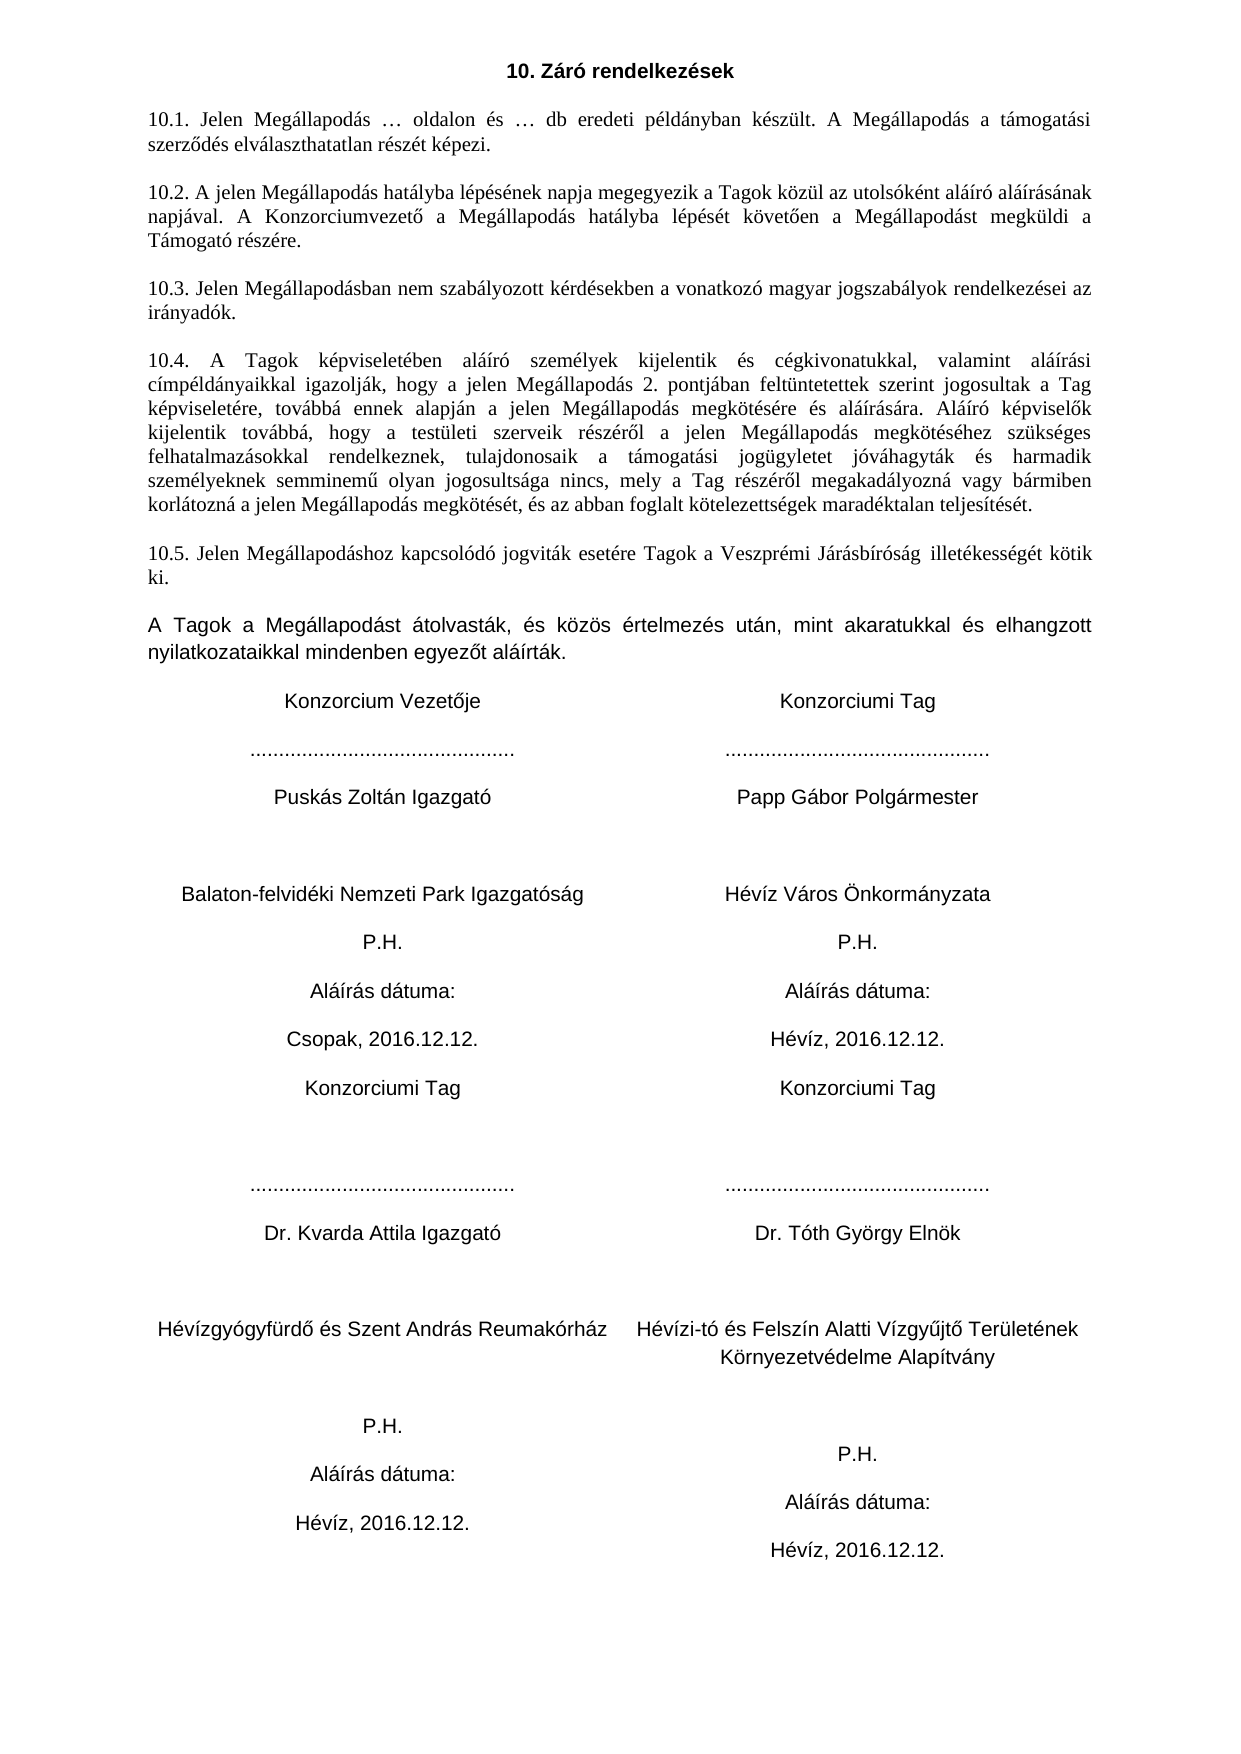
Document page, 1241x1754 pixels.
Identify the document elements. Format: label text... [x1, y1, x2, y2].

text 10.4. A Tagok képviseletében aláíró személyek kijelentik és cégkivonatukkal, valamint aláírási címpéldányaikkal igazolják, hogy a jelen Megállapodás 2. pontjában feltüntetettek szerint jogosultak a Tag képviseletére, továbbá ennek alapján a jelen Megállapodás megkötésére és aláírására. Aláíró képviselők kijelentik továbbá, hogy a testületi szerveik részéről a jelen Megállapodás megkötéséhez szükséges felhatalmazásokkal rendelkeznek, tulajdonosaik a támogatási jogügyletet jóváhagyták és harmadik személyeknek semminemű olyan jogosultsága nincs, mely a Tag részéről megakadályozná vagy bármiben korlátozná a jelen Megállapodás megkötését, és az abban foglalt kötelezettségek maradéktalan teljesítését. [148, 348, 1093, 516]
table_header Konzorciumi Tag .............................................. Papp Gábor Polgármester Hévíz Város Önkormányzata P.H. Aláírás dátuma: Hévíz, 2016.12.12. [620, 689, 1095, 1076]
table_cell Konzorciumi Tag .............................................. Dr. Kvarda Attila Igazgató Hévízgyógyfürdő és Szent András Reumakórház P.H. Aláírás dátuma: Hévíz, 2016.12.12. [145, 1076, 620, 1587]
table_header Konzorcium Vezetője .............................................. Puskás Zoltán Igazgató Balaton-felvidéki Nemzeti Park Igazgatóság P.H. Aláírás dátuma: Csopak, 2016.12.12. [145, 689, 620, 1076]
table_cell Konzorciumi Tag .............................................. Dr. Tóth György Elnök Hévízi-tó és Felszín Alatti Vízgyűjtő Területének Környezetvédelme Alapítvány P.H. Aláírás dátuma: Hévíz, 2016.12.12. [620, 1076, 1095, 1587]
text A Tagok a Megállapodást átolvasták, és közös értelmezés után, mint akaratukkal és elhangzott nyilatkozataikkal mindenben egyezőt aláírták. [148, 613, 1093, 664]
text 10.3. Jelen Megállapodásban nem szabályozott kérdésekben a vonatkozó magyar jogszabályok rendelkezései az irányadók. [148, 276, 1093, 324]
text 10. Záró rendelkezések [148, 59, 1093, 83]
text 10.1. Jelen Megállapodás … oldalon és … db eredeti példányban készült. A Megállapodás a támogatási szerződés elválaszthatatlan részét képezi. [148, 107, 1093, 156]
text 10.5. Jelen Megállapodáshoz kapcsolódó jogviták esetére Tagok a Veszprémi Járásbíróság illetékességét kötik ki. [148, 541, 1093, 589]
text 10.2. A jelen Megállapodás hatályba lépésének napja megegyezik a Tagok közül az utolsóként aláíró aláírásának napjával. A Konzorciumvezető a Megállapodás hatályba lépését követően a Megállapodást megküldi a Támogató részére. [148, 179, 1093, 252]
